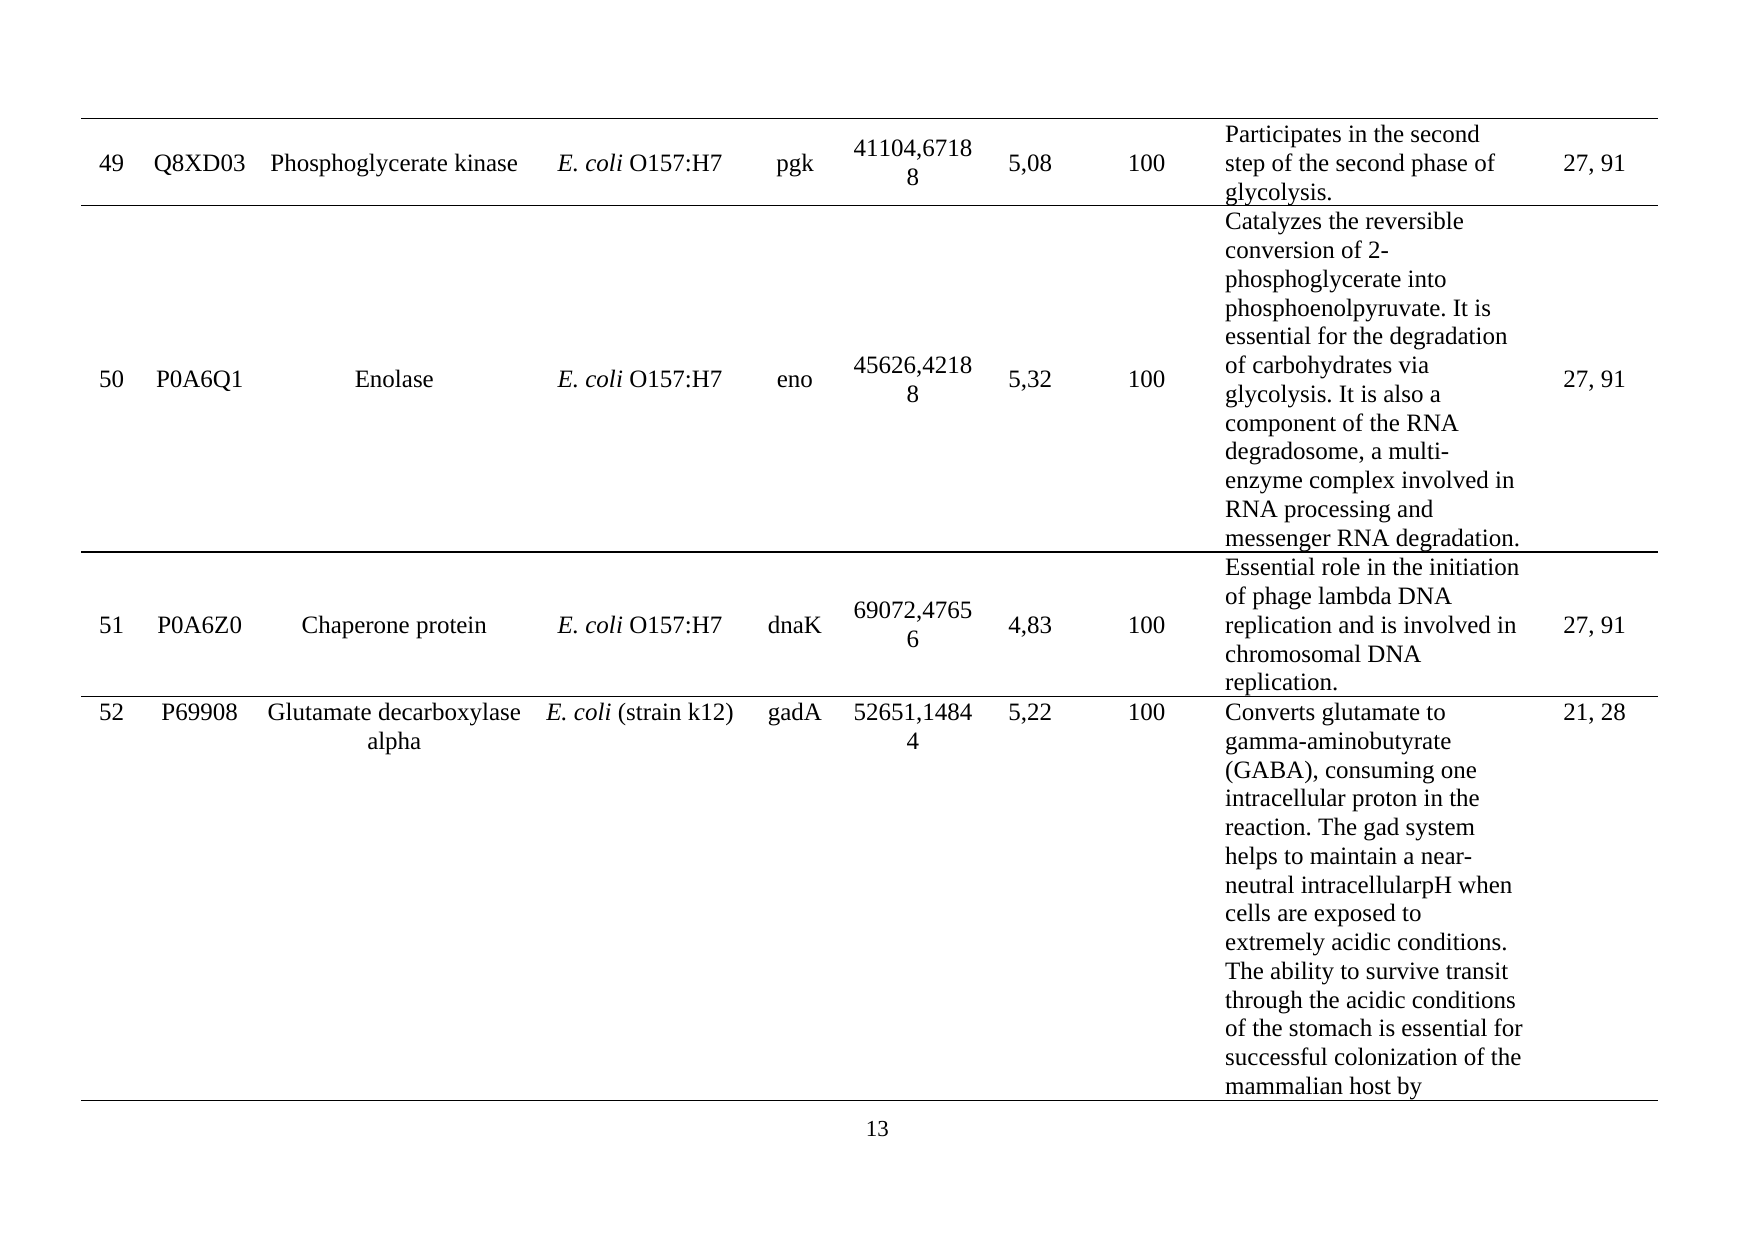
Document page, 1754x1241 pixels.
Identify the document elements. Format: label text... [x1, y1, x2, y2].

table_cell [531, 697, 749, 1100]
table_cell eno [749, 206, 840, 551]
table_cell 100 [1075, 553, 1218, 696]
table_cell pgk [749, 119, 840, 205]
table_cell E. coli O157:H7 [531, 206, 749, 551]
table_cell 21, 28 [1531, 697, 1658, 1100]
table_cell 27, 91 [1531, 206, 1658, 551]
table_cell Essential role in the initiation of phage lambda DNA replication and is involved in chromosomal DNA replication. [1218, 553, 1531, 696]
table_cell 69072,47656 [840, 553, 985, 696]
table_cell Catalyzes the reversible conversion of 2-phosphoglycerate into phosphoenolpyruvate. It is essential for the degradation of carbohydrates via glycolysis. It is also a component of the RNA degradosome, a multi-enzyme complex involved in RNA processing and messenger RNA degradation. [1218, 206, 1531, 551]
table_cell 100 [1075, 119, 1218, 205]
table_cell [1218, 119, 1531, 205]
table_cell P69908 [141, 697, 258, 1100]
table_cell E. coli O157:H7 [531, 553, 749, 696]
table_cell 51 [81, 553, 141, 696]
table_cell 52 [81, 697, 141, 1100]
table_cell 5,32 [985, 206, 1075, 551]
table_cell 50 [81, 206, 141, 551]
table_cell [1218, 697, 1531, 1100]
table_cell Q8XD03 [141, 119, 258, 205]
table_cell 100 [1075, 697, 1218, 1100]
table_cell P0A6Z0 [141, 553, 258, 696]
table_cell P0A6Q1 [141, 206, 258, 551]
table_cell Chaperone protein [258, 553, 531, 696]
table_cell 49 [81, 119, 141, 205]
table_cell 27, 91 [1531, 119, 1658, 205]
table_cell 45626,42188 [840, 206, 985, 551]
table_cell dnaK [749, 553, 840, 696]
table_cell E. coli O157:H7 [531, 119, 749, 205]
table_cell 5,22 [985, 697, 1075, 1100]
table_cell 5,08 [985, 119, 1075, 205]
table_cell 100 [1075, 206, 1218, 551]
table_cell 52651,14844 [840, 697, 985, 1100]
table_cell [258, 119, 531, 205]
table_cell 4,83 [985, 553, 1075, 696]
table_cell 41104,67188 [840, 119, 985, 205]
table_cell 27, 91 [1531, 553, 1658, 696]
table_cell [258, 697, 531, 1100]
table_cell gadA [749, 697, 840, 1100]
table_cell Enolase [258, 206, 531, 551]
